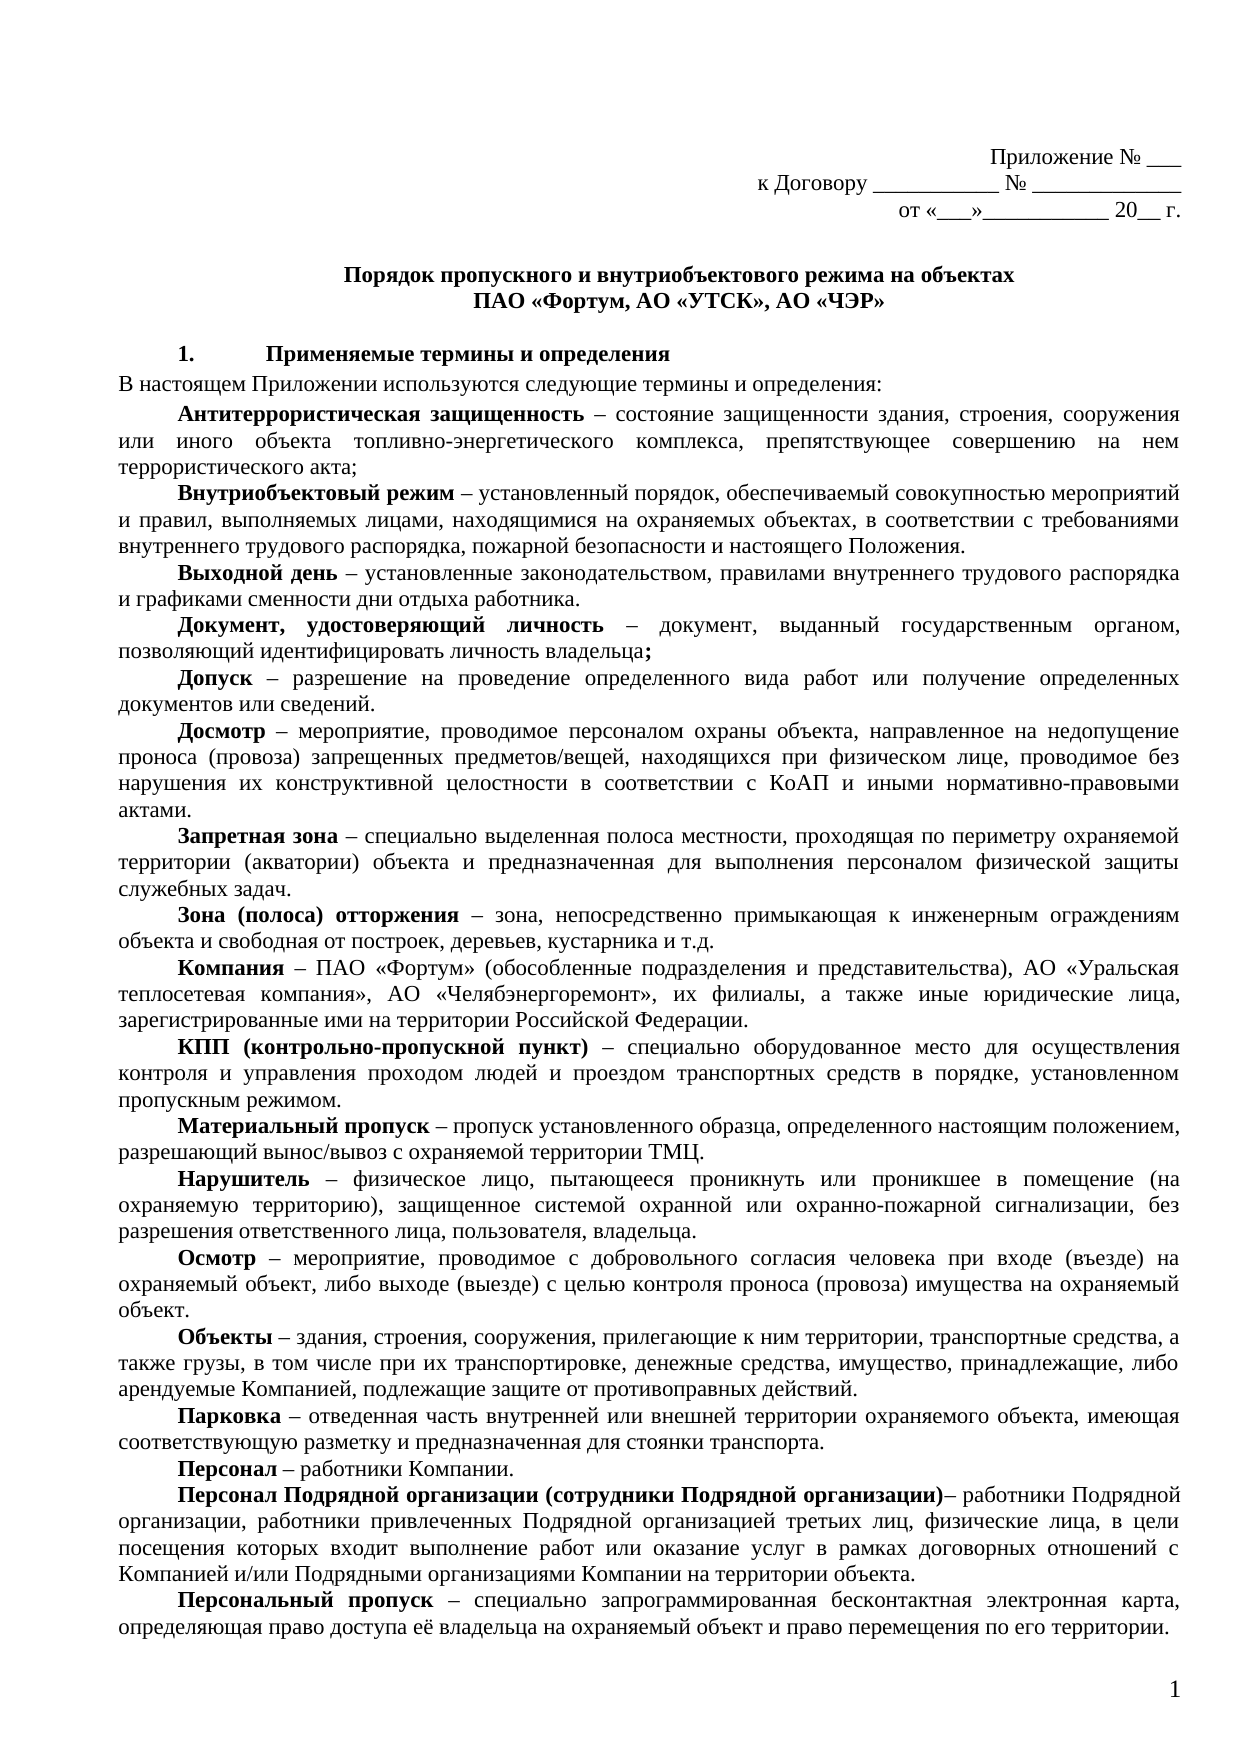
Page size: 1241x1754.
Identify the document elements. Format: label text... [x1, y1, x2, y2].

text Досмотр – мероприятие, проводимое персоналом охраны объекта, направленное на недопущение проноса (провоза) запрещенных предметов/вещей, находящихся при физическом лице, проводимое без нарушения их конструктивной целостности в соответствии с КоАП и иными нормативно-правовыми актами. [118, 717, 1181, 822]
text Допуск – разрешение на проведение определенного вида работ или получение определенных документов или сведений. [118, 664, 1181, 717]
text Выходной день – установленные законодательством, правилами внутреннего трудового распорядка и графиками сменности дни отдыха работника. [118, 558, 1181, 611]
text КПП (контрольно-пропускной пункт) – специально оборудованное место для осуществления контроля и управления проходом людей и проездом транспортных средств в порядке, установленном пропускным режимом. [118, 1033, 1181, 1112]
text Персонал – работники Компании. [118, 1454, 1181, 1481]
text Компания – ПАО «Фортум» (обособленные подразделения и представительства), АО «Уральская теплосетевая компания», АО «Челябэнергоремонт», их филиалы, а также иные юридические лица, зарегистрированные ими на территории Российской Федерации. [118, 954, 1181, 1033]
text к Договору ___________ № _____________ [118, 169, 1181, 196]
text Документ, удостоверяющий личность – документ, выданный государственным органом, позволяющий идентифицировать личность владельца; [118, 611, 1181, 664]
text Нарушитель – физическое лицо, пытающееся проникнуть или проникшее в помещение (на охраняемую территорию), защищенное системой охранной или охранно-пожарной сигнализации, без разрешения ответственного лица, пользователя, владельца. [118, 1165, 1181, 1244]
text Порядок пропускного и внутриобъектового режима на объектах [118, 261, 1181, 287]
text Материальный пропуск – пропуск установленного образца, определенного настоящим положением, разрешающий вынос/вывоз с охраняемой территории ТМЦ. [118, 1112, 1181, 1165]
text Приложение № ___ [118, 143, 1181, 169]
text от «___»___________ 20__ г. [118, 196, 1181, 222]
text ПАО «Фортум, АО «УТСК», АО «ЧЭР» [118, 287, 1181, 314]
text Персональный пропуск – специально запрограммированная бесконтактная электронная карта, определяющая право доступа её владельца на охраняемый объект и право перемещения по его территории. [118, 1586, 1181, 1639]
text Парковка – отведенная часть внутренней или внешней территории охраняемого объекта, имеющая соответствующую разметку и предназначенная для стоянки транспорта. [118, 1402, 1181, 1454]
subtitle Применяемые термины и определения В настоящем Приложении используются следующие термины и определения: [118, 340, 1181, 397]
text Персонал Подрядной организации (сотрудники Подрядной организации)– работники Подрядной организации, работники привлеченных Подрядной организацией третьих лиц, физические лица, в цели посещения которых входит выполнение работ или оказание услуг в рамках договорных отношений с Компанией и/или Подрядными организациями Компании на территории объекта. [118, 1481, 1181, 1586]
text Зона (полоса) отторжения – зона, непосредственно примыкающая к инженерным ограждениям объекта и свободная от построек, деревьев, кустарника и т.д. [118, 901, 1181, 954]
text Антитеррористическая защищенность – состояние защищенности здания, строения, сооружения или иного объекта топливно-энергетического комплекса, препятствующее совершению на нем террористического акта; [118, 400, 1181, 479]
text Объекты – здания, строения, сооружения, прилегающие к ним территории, транспортные средства, а также грузы, в том числе при их транспортировке, денежные средства, имущество, принадлежащие, либо арендуемые Компанией, подлежащие защите от противоправных действий. [118, 1323, 1181, 1402]
text Запретная зона – специально выделенная полоса местности, проходящая по периметру охраняемой территории (акватории) объекта и предназначенная для выполнения персоналом физической защиты служебных задач. [118, 822, 1181, 901]
text Внутриобъектовый режим – установленный порядок, обеспечиваемый совокупностью мероприятий и правил, выполняемых лицами, находящимися на охраняемых объектах, в соответствии с требованиями внутреннего трудового распорядка, пожарной безопасности и настоящего Положения. [118, 479, 1181, 558]
text Осмотр – мероприятие, проводимое с добровольного согласия человека при входе (въезде) на охраняемый объект, либо выходе (выезде) с целью контроля проноса (провоза) имущества на охраняемый объект. [118, 1244, 1181, 1323]
